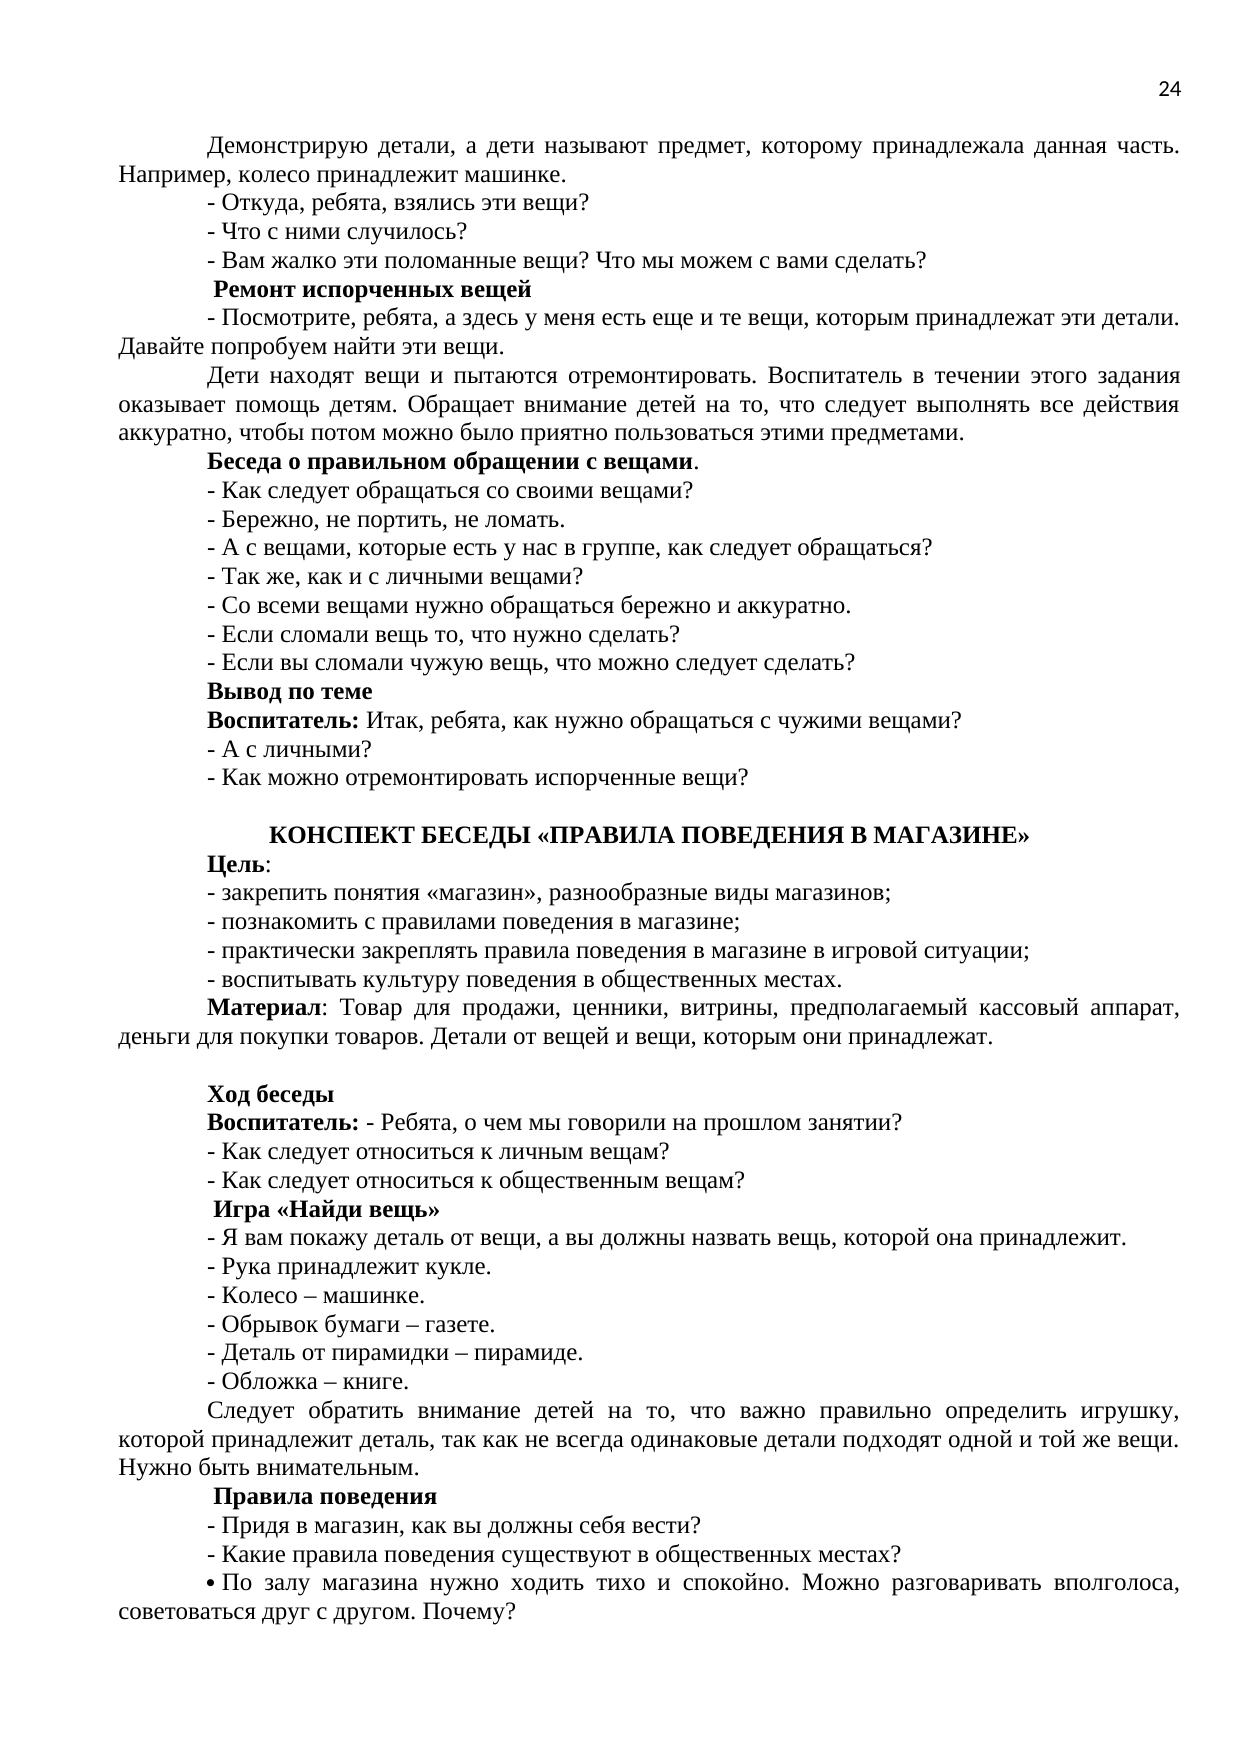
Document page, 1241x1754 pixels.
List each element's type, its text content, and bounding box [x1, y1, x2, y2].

text - Колесо – машинке. [118, 1280, 1181, 1309]
text Вывод по теме [118, 676, 1181, 705]
text - Рука принадлежит кукле. [118, 1251, 1181, 1280]
text - воспитывать культуру поведения в общественных местах. [118, 964, 1181, 992]
text Ход беседы [118, 1079, 1181, 1107]
text Ремонт испорченных вещей [118, 274, 1181, 302]
text - Вам жалко эти поломанные вещи? Что мы можем с вами сделать? [118, 245, 1181, 274]
text - Как следует обращаться со своими вещами? [118, 475, 1181, 504]
text - закрепить понятия «магазин», разнообразные виды магазинов; [118, 877, 1181, 906]
list По залу магазина нужно ходить тихо и спокойно. Можно разговаривать вполголоса, советоваться друг с другом. Почему? [118, 1567, 1181, 1625]
text - Посмотрите, ребята, а здесь у меня есть еще и те вещи, которым принадлежат эти детали. Давайте попробуем найти эти вещи. [118, 302, 1181, 360]
text - Придя в магазин, как вы должны себя вести? [118, 1510, 1181, 1539]
text Дети находят вещи и пытаются отремонтировать. Воспитатель в течении этого задания оказывает помощь детям. Обращает внимание детей на то, что следует выполнять все действия аккуратно, чтобы потом можно было приятно пользоваться этими предметами. [118, 360, 1181, 446]
text Беседа о правильном обращении с вещами. [207, 446, 1181, 475]
text Цель: [118, 849, 1181, 877]
text - Деталь от пирамидки – пирамиде. [118, 1337, 1181, 1366]
text - А с вещами, которые есть у нас в группе, как следует обращаться? [118, 532, 1181, 561]
text - А с личными? [118, 734, 1181, 762]
text Воспитатель: Итак, ребята, как нужно обращаться с чужими вещами? [118, 705, 1181, 734]
text - Бережно, не портить, не ломать. [118, 504, 1181, 532]
text - Как следует относиться к общественным вещам? [118, 1165, 1181, 1194]
text Демонстрирую детали, а дети называют предмет, которому принадлежала данная часть. Например, колесо принадлежит машинке. [118, 130, 1181, 187]
text - Если вы сломали чужую вещь, что можно следует сделать? [118, 647, 1181, 676]
text Игра «Найди вещь» [118, 1194, 1181, 1222]
text - Я вам покажу деталь от вещи, а вы должны назвать вещь, которой она принадлежит. [118, 1222, 1181, 1251]
text - Со всеми вещами нужно обращаться бережно и аккуратно. [118, 590, 1181, 619]
text КОНСПЕКТ БЕСЕДЫ «ПРАВИЛА ПОВЕДЕНИЯ В МАГАЗИНЕ» [118, 820, 1181, 849]
text Правила поведения [118, 1481, 1181, 1510]
text - Как следует относиться к личным вещам? [118, 1136, 1181, 1165]
text - Так же, как и с личными вещами? [118, 561, 1181, 590]
text - познакомить с правилами поведения в магазине; [118, 906, 1181, 935]
text - Откуда, ребята, взялись эти вещи? [118, 187, 1181, 216]
text - Обрывок бумаги – газете. [118, 1309, 1181, 1337]
text Следует обратить внимание детей на то, что важно правильно определить игрушку, которой принадлежит деталь, так как не всегда одинаковые детали подходят одной и той же вещи. Нужно быть внимательным. [118, 1395, 1181, 1481]
text - Как можно отремонтировать испорченные вещи? [118, 762, 1181, 791]
text - Что с ними случилось? [118, 216, 1181, 245]
text - Обложка – книге. [118, 1366, 1181, 1395]
text - Какие правила поведения существуют в общественных местах? [118, 1539, 1181, 1567]
text - Если сломали вещь то, что нужно сделать? [118, 619, 1181, 647]
text Воспитатель: - Ребята, о чем мы говорили на прошлом занятии? [118, 1107, 1181, 1136]
text Материал: Товар для продажи, ценники, витрины, предполагаемый кассовый аппарат, деньги для покупки товаров. Детали от вещей и вещи, которым они принадлежат. [118, 992, 1181, 1050]
text - практически закреплять правила поведения в магазине в игровой ситуации; [118, 935, 1181, 964]
